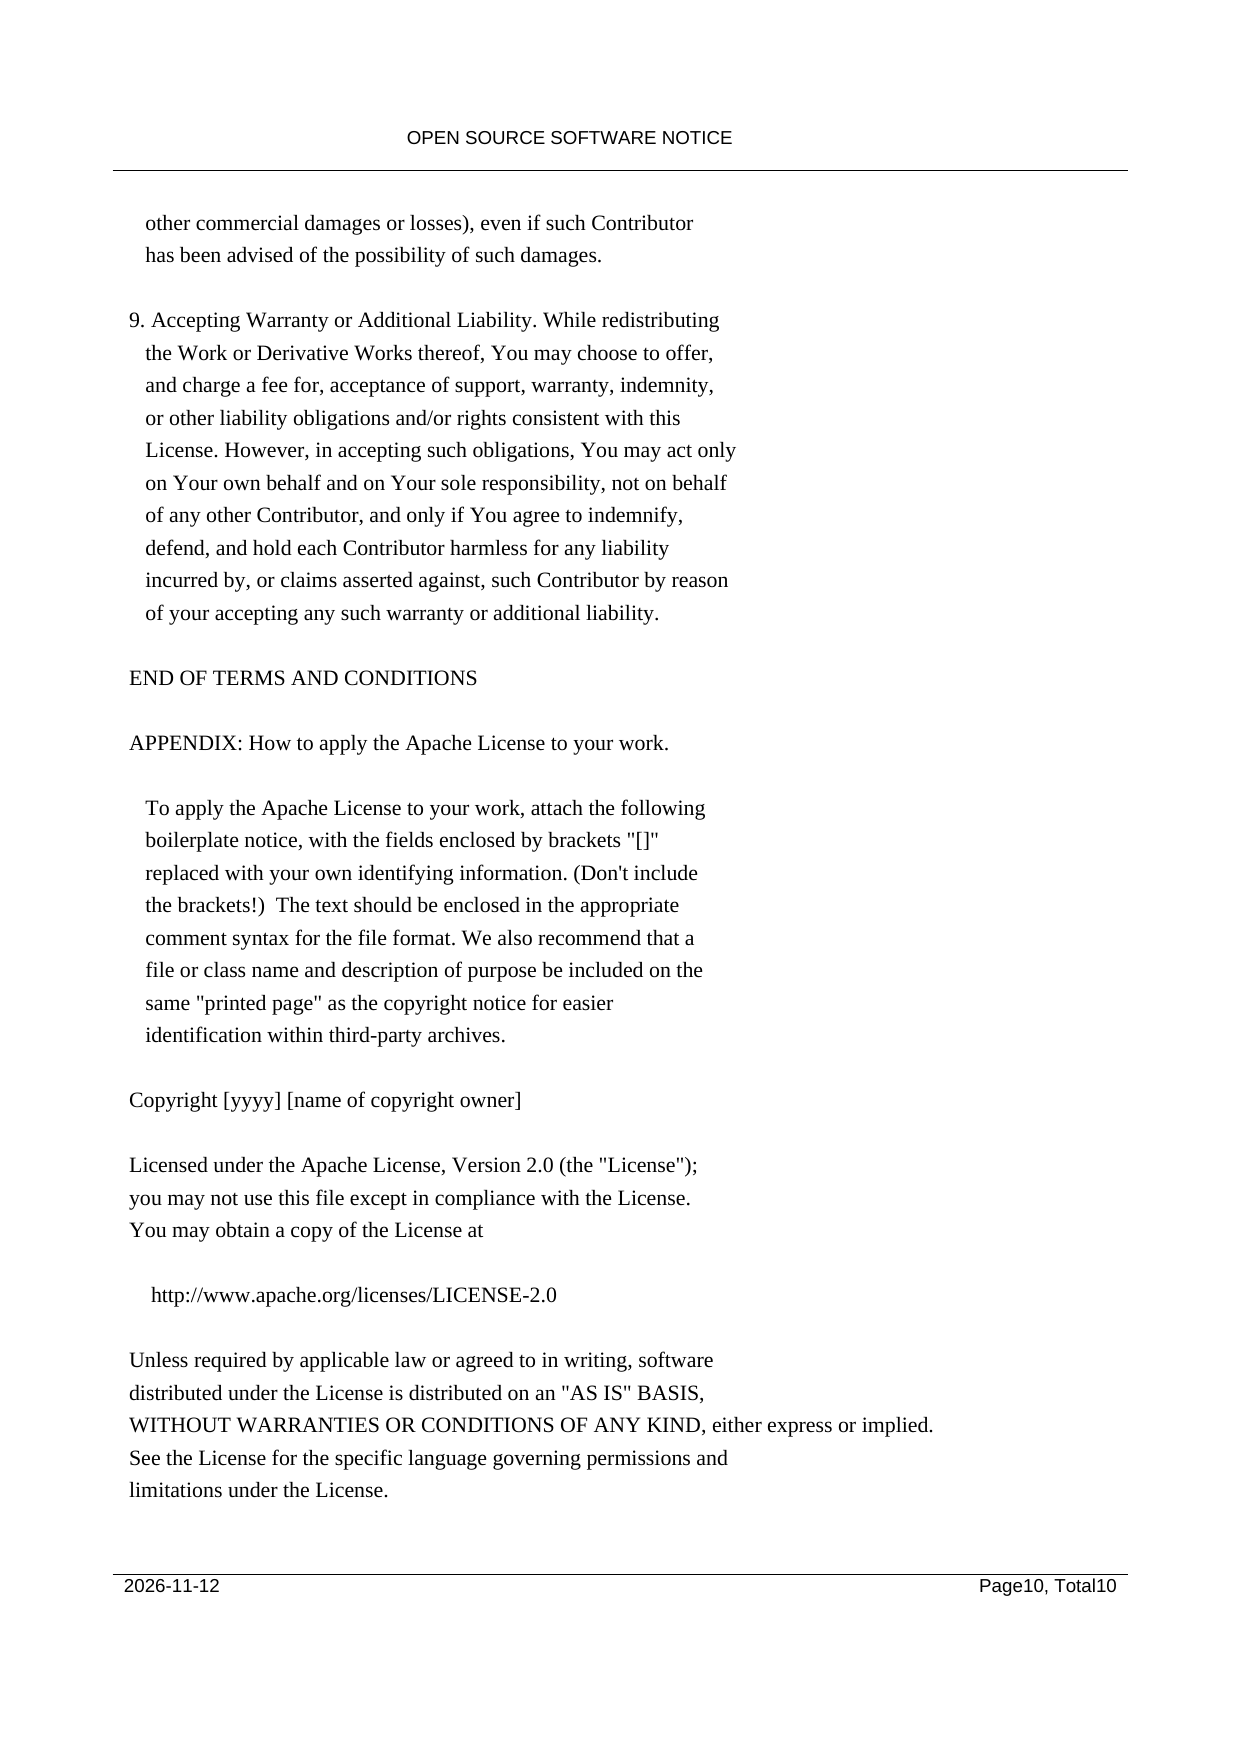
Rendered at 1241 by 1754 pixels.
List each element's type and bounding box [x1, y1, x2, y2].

text [112, 206, 1128, 1506]
